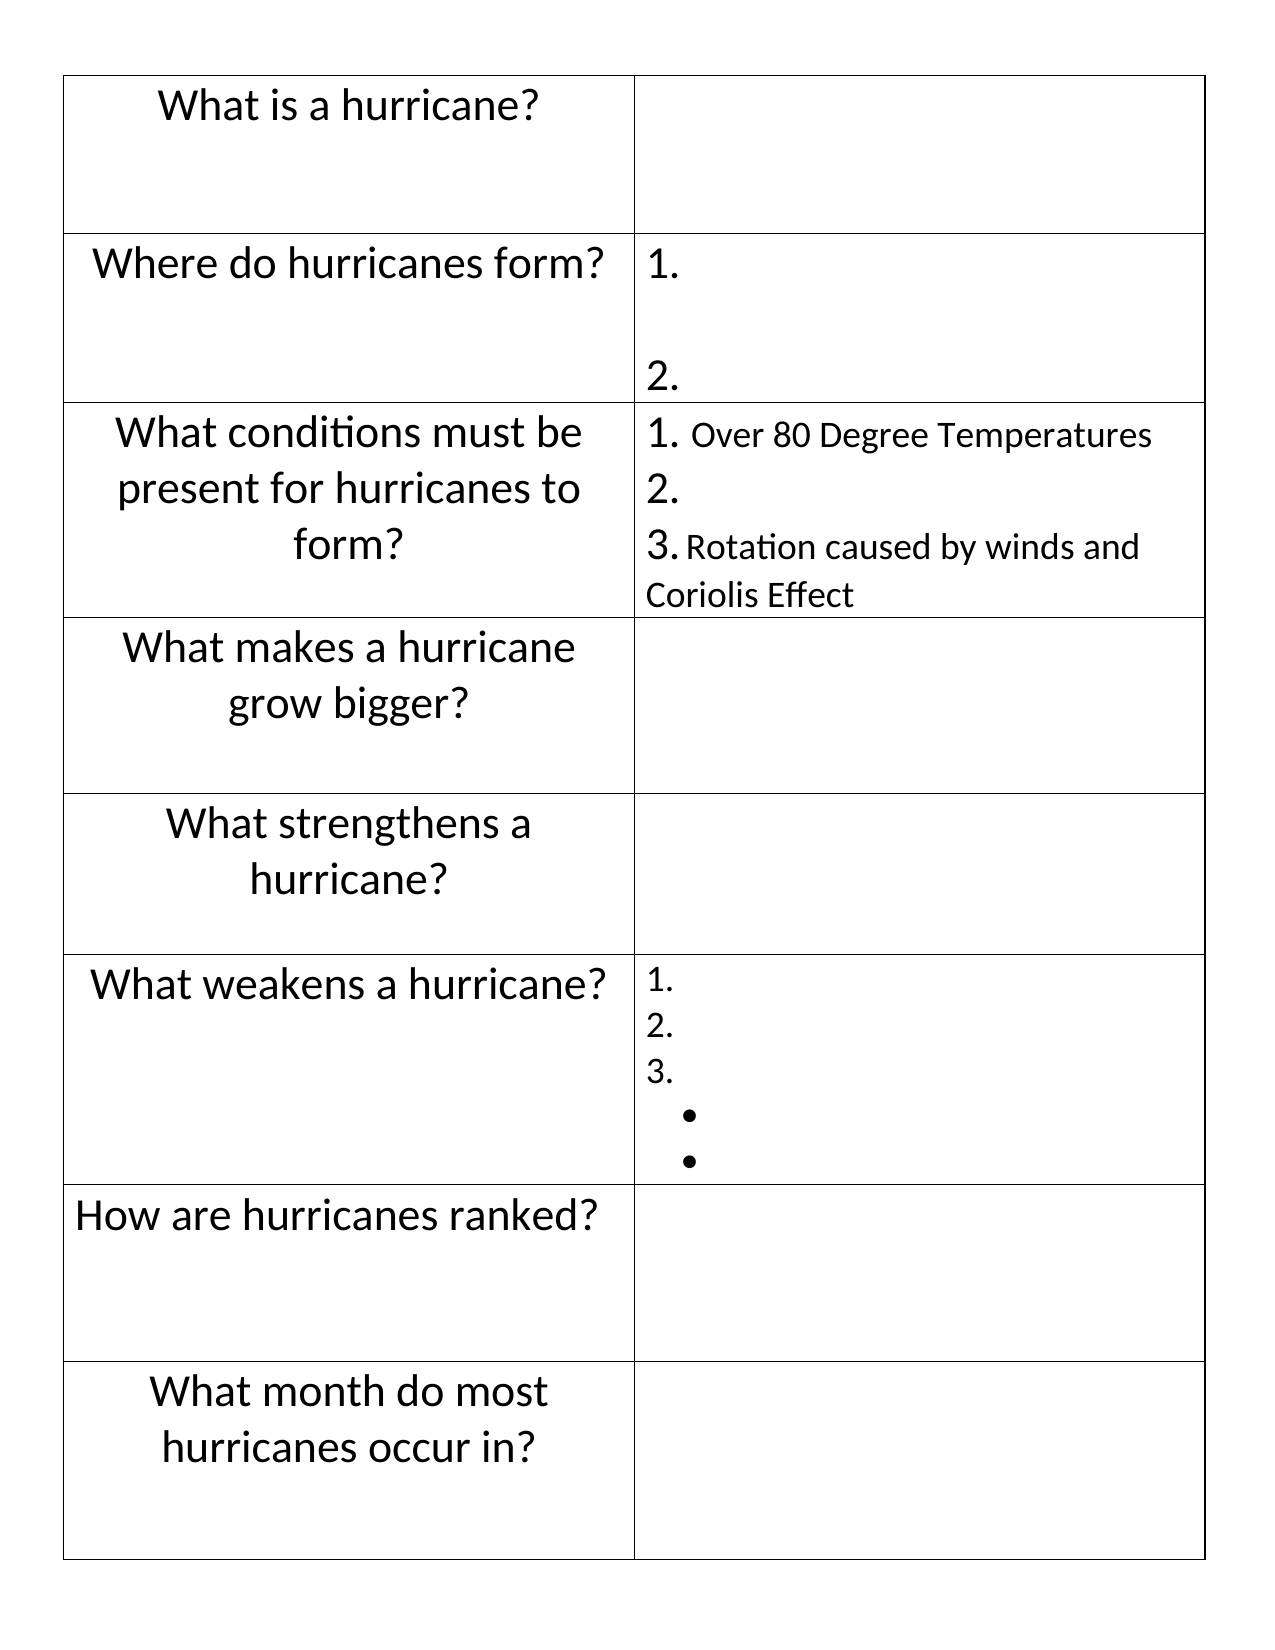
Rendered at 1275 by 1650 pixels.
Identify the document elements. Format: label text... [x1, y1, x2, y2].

table_cell 1. Over 80 Degree Temperatures 2. 3. Rotation caused by winds and Coriolis Effect [635, 403, 1204, 617]
table_header [635, 76, 1204, 233]
table_cell What makes a hurricane grow bigger? [64, 618, 634, 793]
table_cell What strengthens a hurricane? [64, 794, 634, 954]
table_cell 1. 2. 3. [635, 955, 1204, 1184]
table_cell What weakens a hurricane? [64, 955, 634, 1184]
table_cell What conditions must be present for hurricanes to form? [64, 403, 634, 617]
table_cell How are hurricanes ranked? [64, 1185, 634, 1361]
table_cell [635, 1362, 1204, 1559]
table_cell [635, 794, 1204, 954]
table_cell What month do most hurricanes occur in? [64, 1362, 634, 1559]
table_cell [635, 618, 1204, 793]
table_header What is a hurricane? [64, 76, 634, 233]
table_cell Where do hurricanes form? [64, 234, 634, 402]
table_cell 1. 2. [635, 234, 1204, 402]
table_cell [635, 1185, 1204, 1361]
